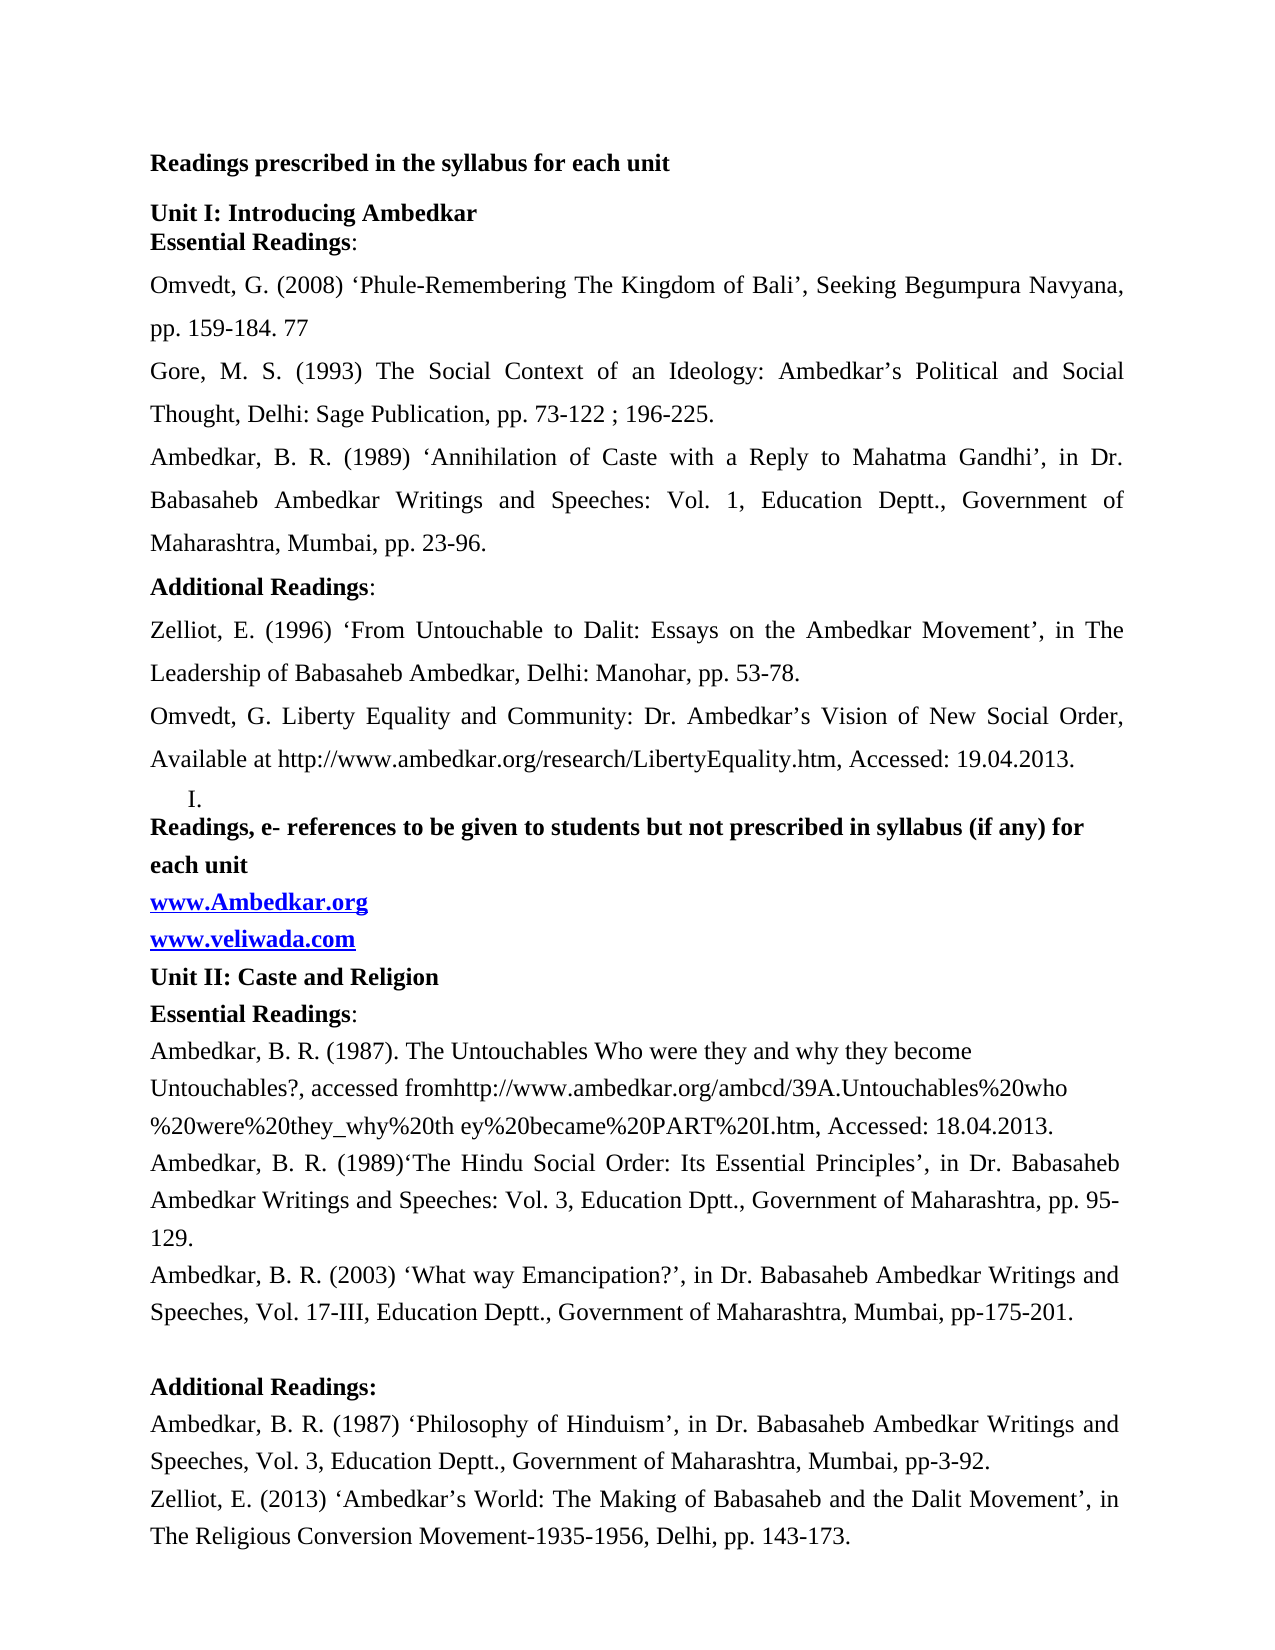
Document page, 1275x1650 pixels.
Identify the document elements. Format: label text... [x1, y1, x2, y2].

text Readings, e- references to be given to students but not prescribed in syllabus (if any) for each unit [150, 812, 1121, 878]
text Gore, M. S. (1993) The Social Context of an Ideology: Ambedkar’s Political and Social Thought, Delhi: Sage Publication, pp. 73-122 ; 196-225. [150, 356, 1125, 428]
text Omvedt, G. (2008) ‘Phule-Remembering The Kingdom of Bali’, Seeking Begumpura Navyana, pp. 159-184. 77 [150, 270, 1125, 342]
text Unit I: Introducing Ambedkar [150, 202, 1125, 227]
text Ambedkar, B. R. (1987). The Untouchables Who were they and why they become Untouchables?, accessed fromhttp://www.ambedkar.org/ambcd/39A.Untouchables%20who%20were%20they_why%20th ey%20became%20PART%20I.htm, Accessed: 18.04.2013. [150, 1036, 1121, 1139]
text www.Ambedkar.org [150, 887, 1121, 916]
text Ambedkar, B. R. (2003) ‘What way Emancipation?’, in Dr. Babasaheb Ambedkar Writings and Speeches, Vol. 17-III, Education Deptt., Government of Maharashtra, Mumbai, pp-175-201. [150, 1260, 1121, 1326]
text Essential Readings: [150, 227, 1125, 255]
text Omvedt, G. Liberty Equality and Community: Dr. Ambedkar’s Vision of New Social Order, Available at http://www.ambedkar.org/research/LibertyEquality.htm, Accessed: 19.04.2013. [150, 701, 1125, 773]
text Ambedkar, B. R. (1989) ‘Annihilation of Caste with a Reply to Mahatma Gandhi’, in Dr. Babasaheb Ambedkar Writings and Speeches: Vol. 1, Education Deptt., Government of Maharashtra, Mumbai, pp. 23-96. [150, 442, 1125, 557]
text Unit II: Caste and Religion [150, 962, 1121, 990]
text Zelliot, E. (1996) ‘From Untouchable to Dalit: Essays on the Ambedkar Movement’, in The Leadership of Babasaheb Ambedkar, Delhi: Manohar, pp. 53-78. [150, 615, 1125, 687]
text Additional Readings: [150, 572, 1125, 600]
text Ambedkar, B. R. (1987) ‘Philosophy of Hinduism’, in Dr. Babasaheb Ambedkar Writings and Speeches, Vol. 3, Education Deptt., Government of Maharashtra, Mumbai, pp-3-92. [150, 1409, 1121, 1475]
text Zelliot, E. (2013) ‘Ambedkar’s World: The Making of Babasaheb and the Dalit Movement’, in The Religious Conversion Movement-1935-1956, Delhi, pp. 143-173. [150, 1484, 1121, 1550]
text Ambedkar, B. R. (1989)‘The Hindu Social Order: Its Essential Principles’, in Dr. Babasaheb Ambedkar Writings and Speeches: Vol. 3, Education Dptt., Government of Maharashtra, pp. 95-129. [150, 1148, 1121, 1251]
text Readings prescribed in the syllabus for each unit [150, 148, 1125, 176]
text Essential Readings: [150, 999, 1121, 1028]
text www.veliwada.com [150, 924, 1121, 953]
text Additional Readings: [150, 1372, 1121, 1401]
